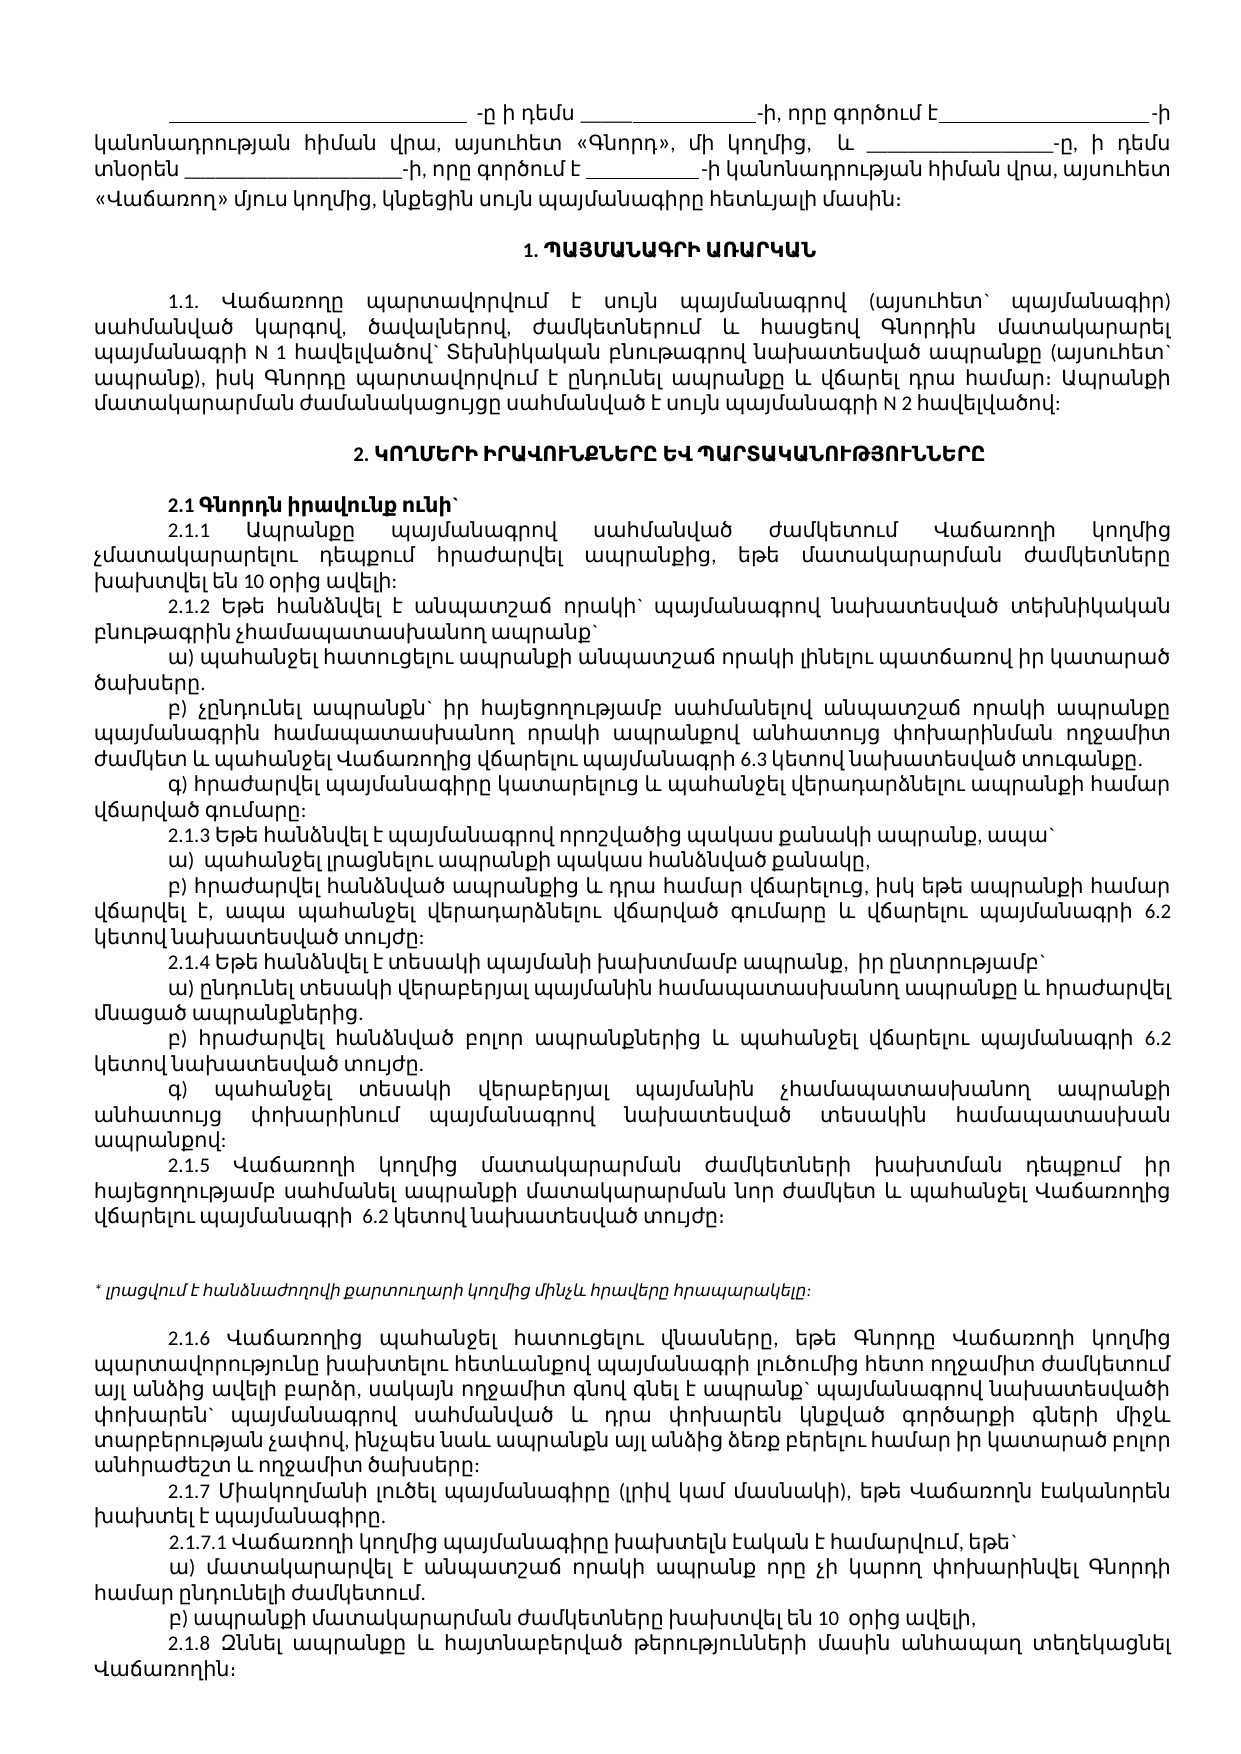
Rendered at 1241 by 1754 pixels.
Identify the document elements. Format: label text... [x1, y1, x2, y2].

text գ) հրաժարվել պայմանագիրը կատարելուց և պահանջել վերադարձնելու ապրանքի համար վճարված գումարը: [94, 771, 1171, 822]
text 2.1.3 Եթե հանձնվել է պայմանագրով որոշվածից պակաս քանակի ապրանք, ապա` [94, 822, 1171, 848]
text 2.1.7.1 Վաճառողի կողմից պայմանագիրը խախտելն էական է համարվում, եթե` [94, 1529, 1171, 1554]
text բ) ապրանքի մատակարարման ժամկետները խախտվել են 10 օրից ավելի, [94, 1605, 1171, 1631]
text 2.1.7 Միակողմանի լուծել պայմանագիրը (լրիվ կամ մասնակի), եթե Վաճառողն էականորեն խախտել է պայմանագիրը. [94, 1478, 1171, 1529]
text 1.1. Վաճառողը պարտավորվում է սույն պայմանագրով (այսուհետ` պայմանագիր) սահմանված կարգով, ծավալներով, ժամկետներում և հասցեով Գնորդին մատակարարել պայմանագրի N 1 հավելվածով` Տեխնիկական բնութագրով նախատեսված ապրանքը (այսուհետ` ապրանք), իսկ Գնորդը պարտավորվում է ընդունել ապրանքը և վճարել դրա համար։ Ապրանքի մատակարարման ժամանակացույցը սահմանված է սույն պայմանագրի N 2 հավելվածով: [94, 288, 1171, 416]
text բ) չընդունել ապրանքն` իր հայեցողությամբ սահմանելով անպատշաճ որակի ապրանքը պայմանագրին համապատասխանող որակի ապրանքով անհատույց փոխարինման ողջամիտ ժամկետ և պահանջել Վաճառողից վճարելու պայմանագրի 6.3 կետով նախատեսված տուգանքը. [94, 695, 1171, 771]
text ա) պահանջել հատուցելու ապրանքի անպատշաճ որակի լինելու պատճառով իր կատարած ծախսերը. [94, 644, 1171, 695]
text 1. ՊԱՅՄԱՆԱԳՐԻ ԱՌԱՐԿԱՆ [94, 238, 1171, 263]
text 2.1.2 Եթե հանձնվել է անպատշաճ որակի` պայմանագրով նախատեսված տեխնիկական բնութագրին չհամապատասխանող ապրանք` [94, 593, 1171, 644]
text 2.1 Գնորդն իրավունք ունի` [94, 492, 1171, 517]
text -ը ի դեմս _____ -ի, որը գործում է -ի կանոնադրության հիման վրա, այսուհետ «Գնորդ», մի կողմից, և __________________-ը, ի դեմս տնօրեն _____________________-ի, որը գործում է -ի կանոնադրության հիման վրա, այսուհետ «Վաճառող» մյուս կողմից, կնքեցին սույն պայմանագիրը հետևյալի մասին։ [94, 100, 1171, 212]
text 2.1.5 Վաճառողի կողմից մատակարարման ժամկետների խախտման դեպքում իր հայեցողությամբ սահմանել ապրանքի մատակարարման նոր ժամկետ և պահանջել Վաճառողից վճարելու պայմանագրի 6.2 կետով նախատեսված տույժը։ [94, 1153, 1171, 1229]
text բ) հրաժարվել հանձնված ապրանքից և դրա համար վճարելուց, իսկ եթե ապրանքի համար վճարվել է, ապա պահանջել վերադարձնելու վճարված գումարը և վճարելու պայմանագրի 6.2 կետով նախատեսված տույժը: [94, 873, 1171, 949]
text ա) պահանջել լրացնելու ապրանքի պակաս հանձնված քանակը, [94, 848, 1171, 873]
text 2.1.6 Վաճառողից պահանջել հատուցելու վնասները, եթե Գնորդը Վաճառողի կողմից պարտավորությունը խախտելու հետևանքով պայմանագրի լուծումից հետո ողջամիտ ժամկետում այլ անձից ավելի բարձր, սակայն ողջամիտ գնով գնել է ապրանք` պայմանագրով նախատեսվածի փոխարեն` պայմանագրով սահմանված և դրա փոխարեն կնքված գործարքի գների միջև տարբերության չափով, ինչպես նաև ապրանքն այլ անձից ձեռք բերելու համար իր կատարած բոլոր անհրաժեշտ և ողջամիտ ծախսերը: [94, 1326, 1171, 1478]
text 2.1.8 Զննել ապրանքը և հայտնաբերված թերությունների մասին անհապաղ տեղեկացնել Վաճառողին։ [94, 1631, 1171, 1681]
text բ) հրաժարվել հանձնված բոլոր ապրանքներից և պահանջել վճարելու պայմանագրի 6.2 կետով նախատեսված տույժը. [94, 1026, 1171, 1076]
text գ) պահանջել տեսակի վերաբերյալ պայմանին չհամապատասխանող ապրանքի անհատույց փոխարինում պայմանագրով նախատեսված տեսակին համապատասխան ապրանքով: [94, 1076, 1171, 1153]
text 2.1.1 Ապրանքը պայմանագրով սահմանված ժամկետում Վաճառողի կողմից չմատակարարելու դեպքում հրաժարվել ապրանքից, եթե մատակարարման ժամկետները խախտվել են 10 օրից ավելի: [94, 517, 1171, 593]
text 2. ԿՈՂՄԵՐԻ ԻՐԱՎՈՒՆՔՆԵՐԸ ԵՎ ՊԱՐՏԱԿԱՆՈՒԹՅՈՒՆՆԵՐԸ [94, 441, 1171, 466]
text * լրացվում է հանձնաժողովի քարտուղարի կողմից մինչև հրավերը հրապարակելը: [94, 1280, 1171, 1300]
text 2.1.4 Եթե հանձնվել է տեսակի պայմանի խախտմամբ ապրանք, իր ընտրությամբ` [94, 949, 1171, 975]
text ա) ընդունել տեսակի վերաբերյալ պայմանին համապատասխանող ապրանքը և հրաժարվել մնացած ապրանքներից. [94, 975, 1171, 1026]
text ա) մատակարարվել է անպատշաճ որակի ապրանք որը չի կարող փոխարինվել Գնորդի համար ընդունելի ժամկետում. [94, 1554, 1171, 1605]
